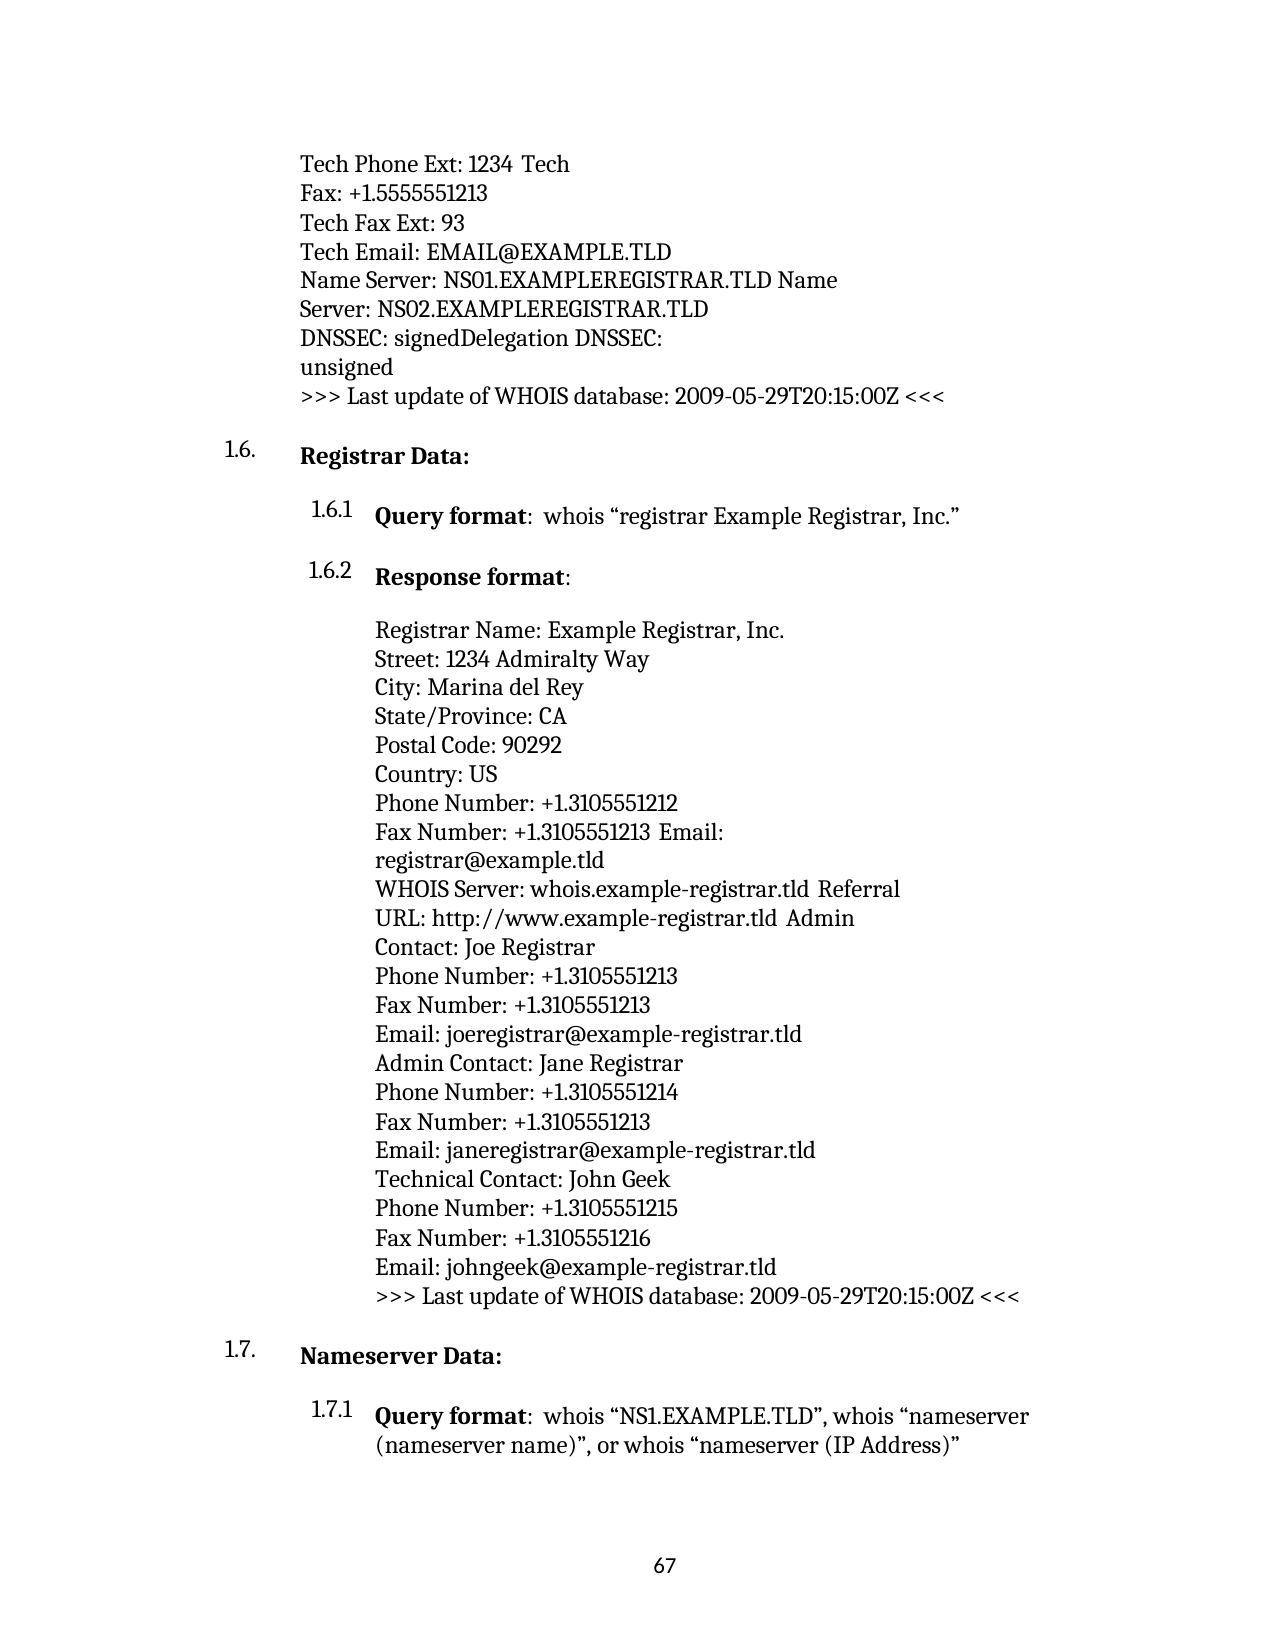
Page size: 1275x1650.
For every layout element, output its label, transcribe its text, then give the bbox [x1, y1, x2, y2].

text 1.6. [225, 435, 263, 464]
text >>> Last update of WHOIS database: 2009-05-29T20:15:00Z <<< [375, 1281, 1096, 1310]
text Email: janeregistrar@example-registrar.tld Technical Contact: John Geek [375, 1136, 855, 1193]
text Tech Email: EMAIL@EXAMPLE.TLD [300, 237, 1096, 266]
text Fax Number: +1.3105551213 [375, 991, 1096, 1020]
text Phone Number: +1.3105551212 [375, 788, 1096, 817]
text Tech Phone Ext: 1234 Tech Fax: +1.5555551213 [300, 150, 580, 208]
text >>> Last update of WHOIS database: 2009-05-29T20:15:00Z <<< [300, 381, 1096, 411]
text Phone Number: +1.3105551215 [375, 1193, 1096, 1223]
text DNSSEC: signedDelegation DNSSEC: unsigned [300, 324, 676, 381]
subtitle Response format: [375, 562, 1096, 591]
text Tech Fax Ext: 93 [300, 208, 1096, 237]
text 1.7.1 [179, 1395, 352, 1424]
text 1.6.2 [179, 556, 352, 584]
text Fax Number: +1.3105551213 Email: registrar@example.tld [375, 817, 744, 875]
text City: Marina del Rey State/Province: CA Postal Code: 90292 Country: US [375, 673, 589, 788]
text Fax Number: +1.3105551216 [375, 1223, 1096, 1252]
text Email: johngeek@example-registrar.tld [375, 1252, 1096, 1281]
text WHOIS Server: whois.example-registrar.tld Referral URL: http://www.example-registrar.tld Admin Contact: Joe Registrar [375, 875, 916, 961]
text 1.7. [225, 1335, 263, 1364]
subtitle Registrar Data: [300, 442, 1096, 471]
text Email: joeregistrar@example-registrar.tld Admin Contact: Jane Registrar [375, 1020, 855, 1077]
text Query format: whois “registrar Example Registrar, Inc.” [375, 502, 1096, 531]
text Phone Number: +1.3105551214 [375, 1077, 1096, 1107]
text 1.6.1 [179, 495, 352, 524]
text Query format: whois “NS1.EXAMPLE.TLD”, whois “nameserver (nameserver name)”, or whois “nameserver (IP Address)” [375, 1402, 1059, 1459]
text Phone Number: +1.3105551213 [375, 961, 1096, 991]
text Fax Number: +1.3105551213 [375, 1107, 1096, 1136]
text Registrar Name: Example Registrar, Inc. Street: 1234 Admiralty Way [375, 616, 855, 673]
subtitle Nameserver Data: [300, 1342, 1096, 1371]
text Name Server: NS01.EXAMPLEREGISTRAR.TLD Name Server: NS02.EXAMPLEREGISTRAR.TLD [300, 266, 855, 324]
